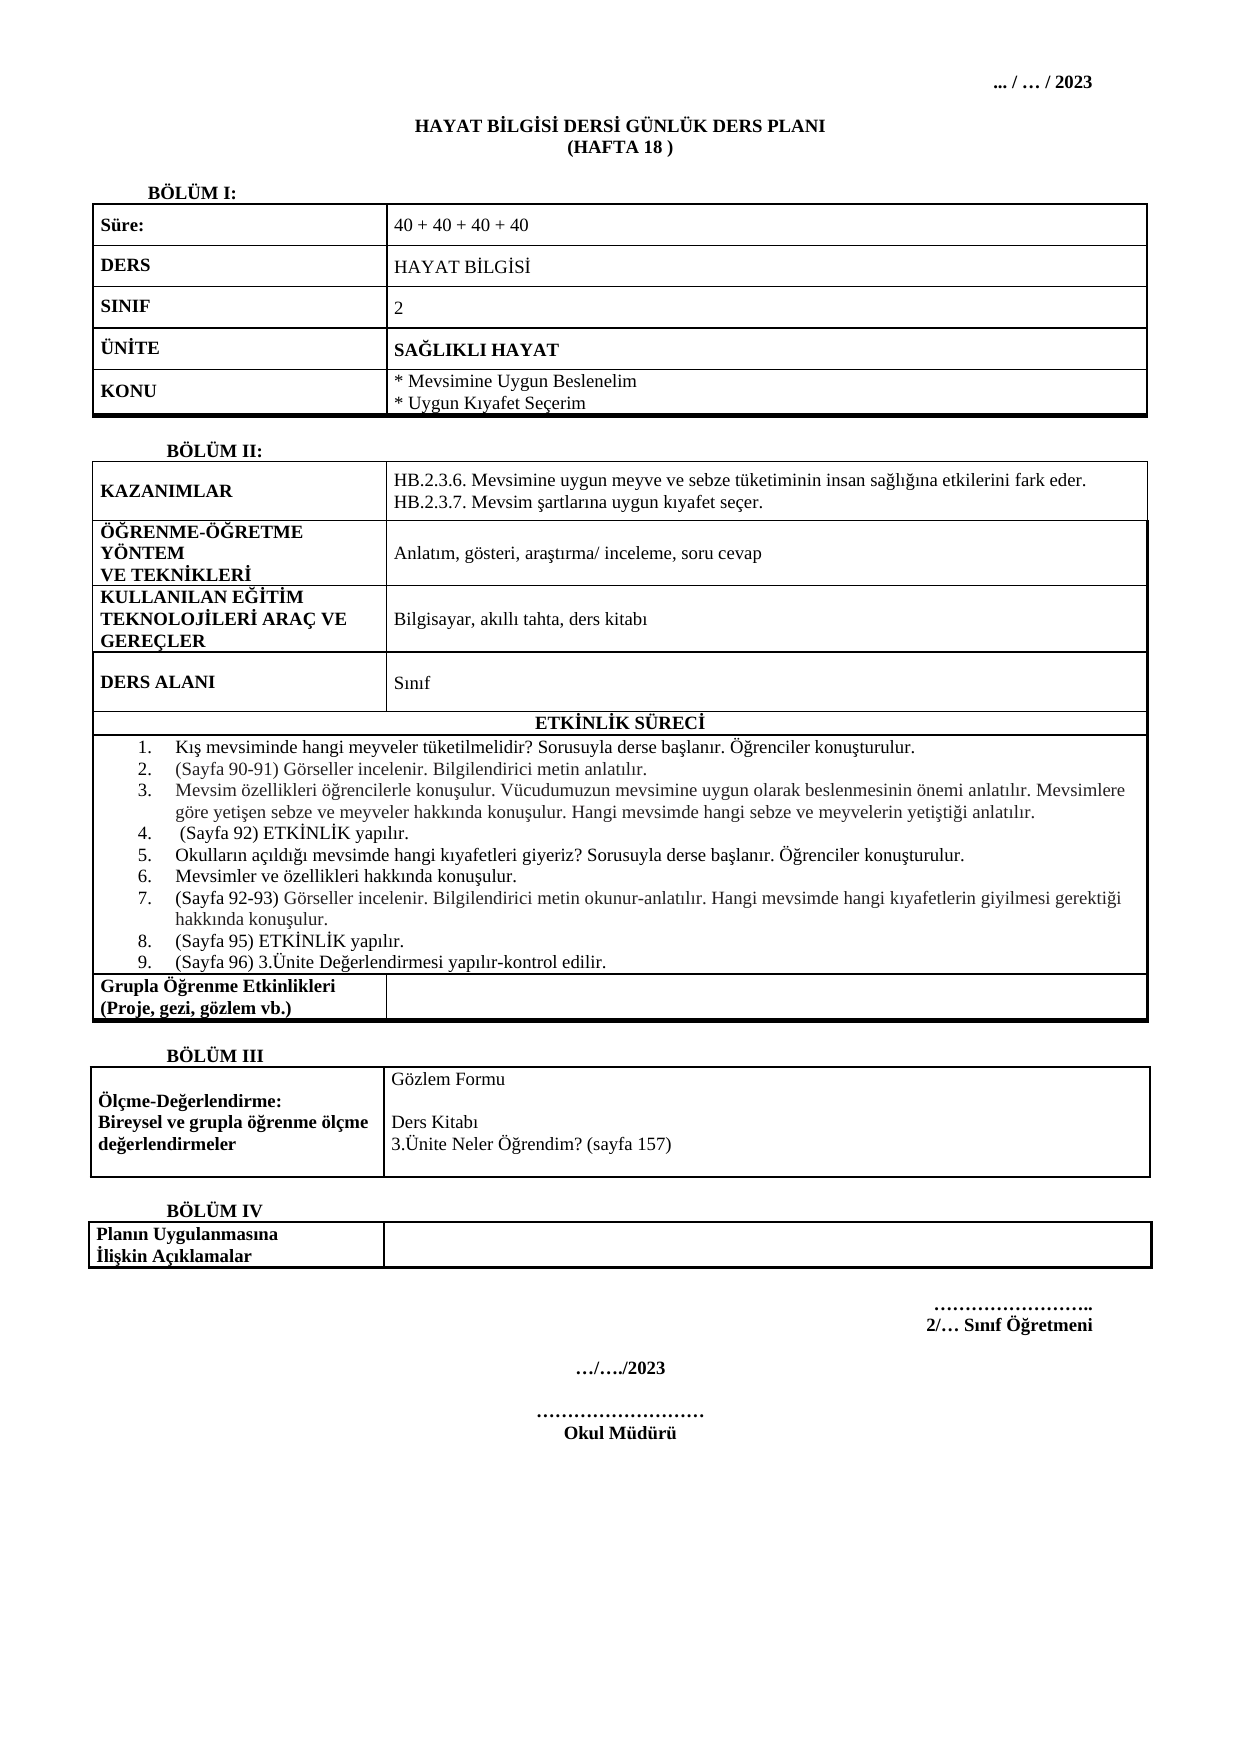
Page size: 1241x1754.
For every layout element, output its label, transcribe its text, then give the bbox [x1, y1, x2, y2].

table_cell Sınıf [387, 653, 1146, 711]
table_header Ölçme-Değerlendirme: Bireysel ve grupla öğrenme ölçme değerlendirmeler [92, 1068, 383, 1176]
table_header 40 + 40 + 40 + 40 [388, 205, 1146, 244]
table_cell KONU [94, 370, 386, 413]
table_cell ETKİNLİK SÜRECİ [94, 712, 1146, 734]
table_cell SINIF [94, 287, 386, 327]
text …/…./2023 [148, 1357, 1092, 1379]
text BÖLÜM I: [148, 182, 1092, 203]
text ……………………… [148, 1400, 1092, 1422]
table_cell ÖĞRENME-ÖĞRETME YÖNTEM VE TEKNİKLERİ [93, 521, 386, 585]
text 2/… Sınıf Öğretmeni [148, 1314, 1092, 1336]
table_header Planın Uygulanmasına İlişkin Açıklamalar [90, 1223, 383, 1266]
text (HAFTA 18 ) [148, 136, 1092, 158]
text ... / … / 2023 [148, 71, 1092, 93]
text Okul Müdürü [148, 1422, 1092, 1443]
subtitle BÖLÜM III [148, 1044, 1092, 1066]
table_cell KULLANILAN EĞİTİM TEKNOLOJİLERİ ARAÇ VE GEREÇLER [93, 586, 386, 651]
table_cell ÜNİTE [94, 329, 386, 369]
table_cell 2 [388, 287, 1146, 327]
text …………………….. [148, 1292, 1092, 1314]
table_header KAZANIMLAR [93, 462, 386, 520]
table_header HB.2.3.6. Mevsimine uygun meyve ve sebze tüketiminin insan sağlığına etkilerini fark eder. HB.2.3.7. Mevsim şartlarına uygun kıyafet seçer. [387, 462, 1147, 520]
table_cell DERS [94, 246, 386, 286]
table_cell [387, 975, 1146, 1018]
table_cell SAĞLIKLI HAYAT [388, 329, 1146, 369]
text HAYAT BİLGİSİ DERSİ GÜNLÜK DERS PLANI [148, 114, 1092, 136]
table_header Süre: [94, 205, 386, 244]
table_header [385, 1223, 1150, 1266]
subtitle BÖLÜM IV [148, 1199, 1092, 1221]
text BÖLÜM II: [148, 439, 1092, 461]
table_cell Grupla Öğrenme Etkinlikleri (Proje, gezi, gözlem vb.) [94, 975, 386, 1018]
table_cell * Mevsimine Uygun Beslenelim * Uygun Kıyafet Seçerim [388, 370, 1146, 413]
table_cell DERS ALANI [94, 653, 386, 711]
table_cell Anlatım, gösteri, araştırma/ inceleme, soru cevap [387, 521, 1146, 585]
table_cell Kış mevsiminde hangi meyveler tüketilmelidir? Sorusuyla derse başlanır. Öğrenciler konuşturulur. (Sayfa 90-91) Görseller incelenir. Bilgilendirici metin anlatılır. Mevsim özellikleri öğrencilerle konuşulur. Vücudumuzun mevsimine uygun olarak beslenmesinin önemi anlatılır. Mevsimlere göre yetişen sebze ve meyveler hakkında konuşulur. Hangi mevsimde hangi sebze ve meyvelerin yetiştiği anlatılır. (Sayfa 92) ETKİNLİK yapılır. Okulların açıldığı mevsimde hangi kıyafetleri giyeriz? Sorusuyla derse başlanır. Öğrenciler konuşturulur. Mevsimler ve özellikleri hakkında konuşulur. (Sayfa 92-93) Görseller incelenir. Bilgilendirici metin okunur-anlatılır. Hangi mevsimde hangi kıyafetlerin giyilmesi gerektiği hakkında konuşulur. (Sayfa 95) ETKİNLİK yapılır. (Sayfa 96) 3.Ünite Değerlendirmesi yapılır-kontrol edilir. [94, 736, 1146, 973]
table_header Gözlem Formu Ders Kitabı 3.Ünite Neler Öğrendim? (sayfa 157) [385, 1068, 1149, 1176]
table_cell Bilgisayar, akıllı tahta, ders kitabı [387, 586, 1146, 651]
table_cell HAYAT BİLGİSİ [388, 246, 1146, 286]
